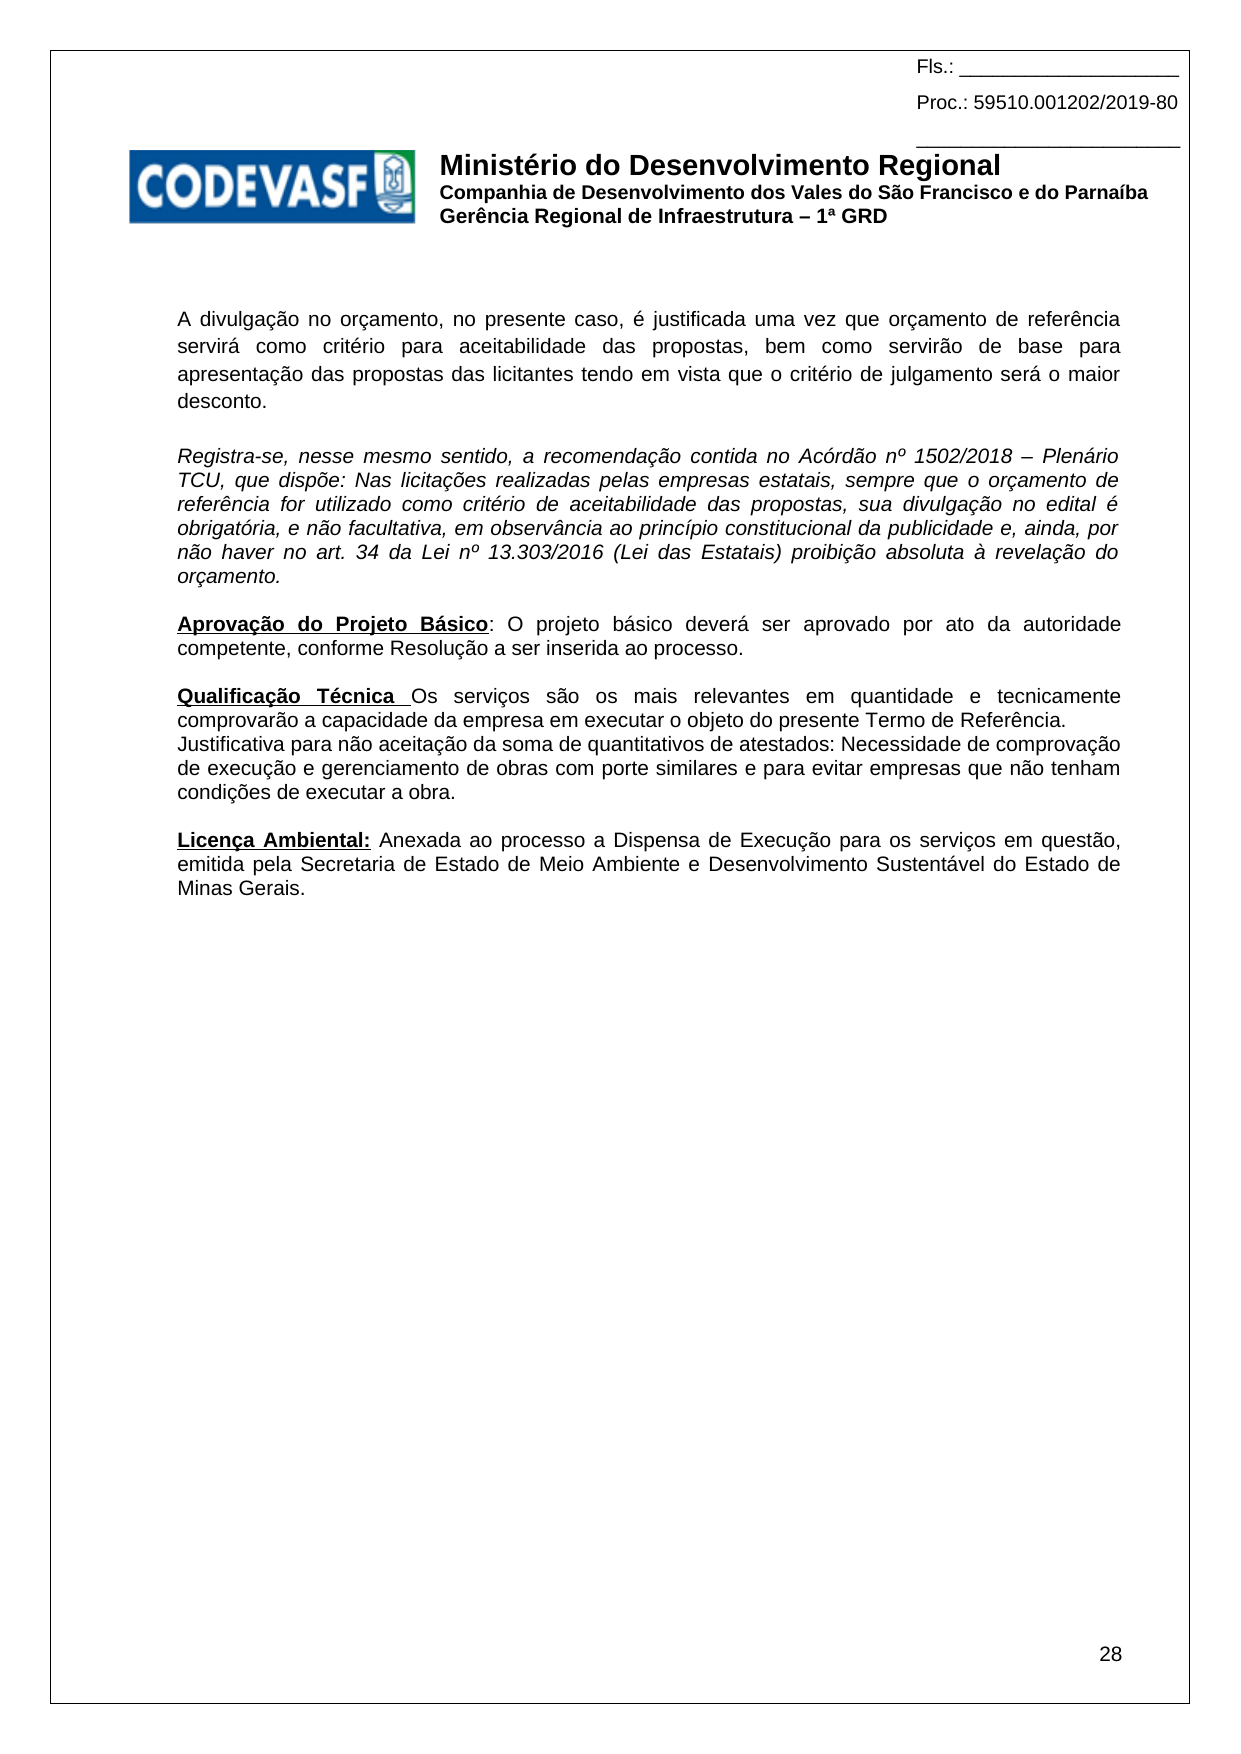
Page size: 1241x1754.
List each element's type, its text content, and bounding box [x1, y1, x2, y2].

text Qualificação Técnica Os serviços são os mais relevantes em quantidade e tecnicamente comprovarão a capacidade da empresa em executar o objeto do presente Termo de Referência. [177, 684, 1122, 732]
picture [129, 150, 417, 226]
text Licença Ambiental: Anexada ao processo a Dispensa de Execução para os serviços em questão, emitida pela Secretaria de Estado de Meio Ambiente e Desenvolvimento Sustentável do Estado de Minas Gerais. [177, 828, 1122, 899]
text Registra-se, nesse mesmo sentido, a recomendação contida no Acórdão nº 1502/2018 – Plenário TCU, que dispõe: Nas licitações realizadas pelas empresas estatais, sempre que o orçamento de referência for utilizado como critério de aceitabilidade das propostas, sua divulgação no edital é obrigatória, e não facultativa, em observância ao princípio constitucional da publicidade e, ainda, por não haver no art. 34 da Lei nº 13.303/2016 (Lei das Estatais) proibição absoluta à revelação do orçamento. [177, 444, 1122, 588]
text Aprovação do Projeto Básico: O projeto básico deverá ser aprovado por ato da autoridade competente, conforme Resolução a ser inserida ao processo. [177, 612, 1122, 660]
text Justificativa para não aceitação da soma de quantitativos de atestados: Necessidade de comprovação de execução e gerenciamento de obras com porte similares e para evitar empresas que não tenham condições de executar a obra. [177, 732, 1122, 804]
text A divulgação no orçamento, no presente caso, é justificada uma vez que orçamento de referência servirá como critério para aceitabilidade das propostas, bem como servirão de base para apresentação das propostas das licitantes tendo em vista que o critério de julgamento será o maior desconto. [177, 307, 1122, 413]
